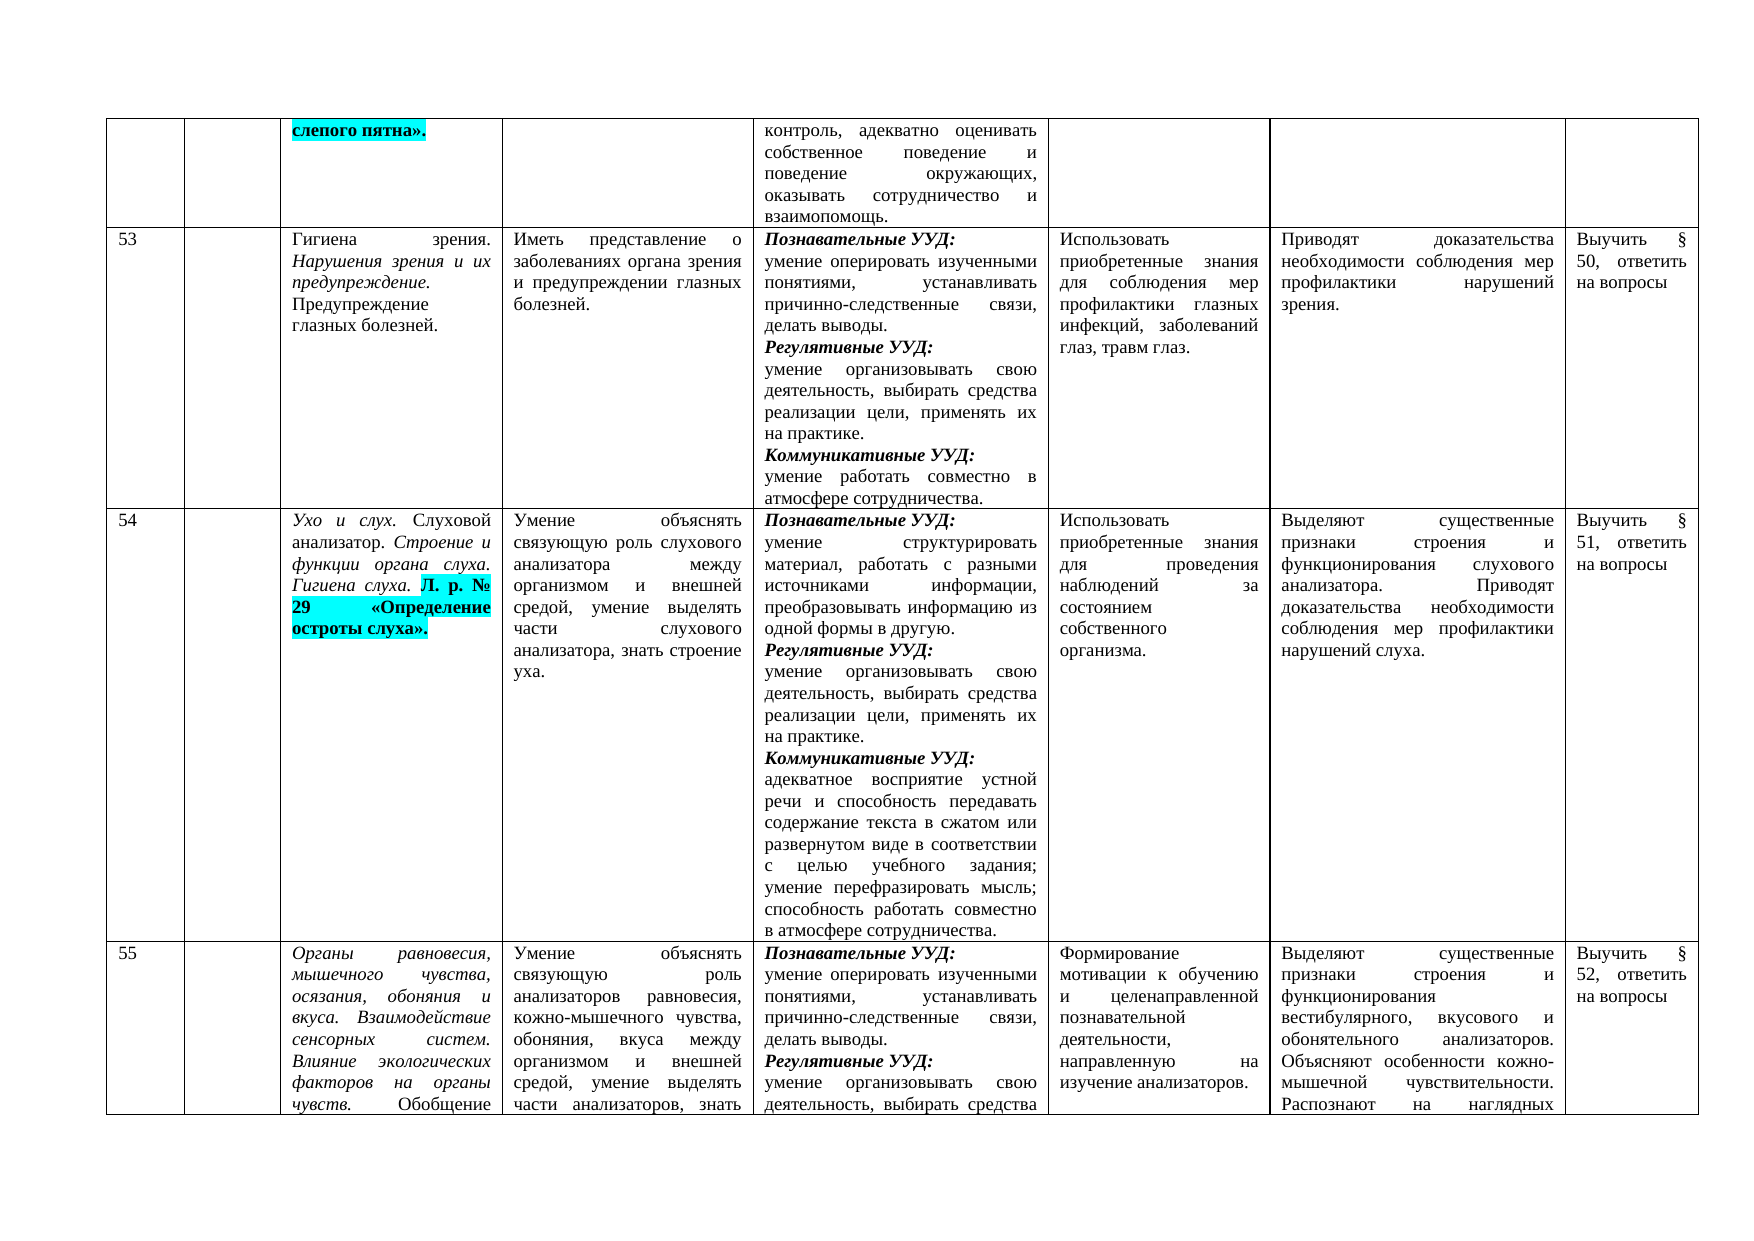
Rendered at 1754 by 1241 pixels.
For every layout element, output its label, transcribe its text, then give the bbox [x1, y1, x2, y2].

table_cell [754, 942, 1048, 1114]
table_cell 54 [107, 509, 184, 941]
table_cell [503, 942, 753, 1114]
table_cell Познавательные УУД: умение структурировать материал, работать с разными источниками информации, преобразовывать информацию из одной формы в другую. Регулятивные УУД: умение организовывать свою деятельность, выбирать средства реализации цели, применять их на практике. Коммуникативные УУД: адекватное восприятие устной речи и способность передавать содержание текста в сжатом или развернутом виде в соответствии с целью учебного задания; умение перефразировать мысль; способность работать совместно в атмосфере сотрудничества. [754, 509, 1048, 941]
table_cell Использовать приобретенные знания для проведения наблюдений за состоянием собственного организма. [1049, 509, 1269, 941]
table_cell Умение объяснять связующую роль слухового анализатора между организмом и внешней средой, умение выделять части слухового анализатора, знать строение уха. [503, 509, 753, 941]
table_cell Ухо и слух. Слуховой анализатор. Строение и функции органа слуха. Гигиена слуха. Л. р. № 29 «Определение остроты слуха». [281, 509, 502, 941]
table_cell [503, 119, 753, 227]
table_cell 55 [107, 942, 184, 1114]
table_cell 53 [107, 228, 184, 508]
table_cell Приводят доказательства необходимости соблюдения мер профилактики нарушений зрения. [1271, 228, 1565, 508]
table_cell Выделяют существенные признаки строения и функционирования слухового анализатора. Приводят доказательства необходимости соблюдения мер профилактики нарушений слуха. [1271, 509, 1565, 941]
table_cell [281, 942, 502, 1114]
table_cell Использовать приобретенные знания для соблюдения мер профилактики глазных инфекций, заболеваний глаз, травм глаз. [1049, 228, 1269, 508]
table_cell [185, 509, 280, 941]
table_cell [1271, 942, 1565, 1114]
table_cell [1566, 119, 1698, 227]
table_cell [185, 228, 280, 508]
table_cell [185, 942, 280, 1114]
table_cell Выучить § 50, ответить на вопросы [1566, 228, 1698, 508]
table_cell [1049, 119, 1269, 227]
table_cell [1271, 119, 1565, 227]
table_cell Гигиена зрения. Нарушения зрения и их предупреждение. Предупреждение глазных болезней. [281, 228, 502, 508]
table_cell Иметь представление о заболеваниях органа зрения и предупреждении глазных болезней. [503, 228, 753, 508]
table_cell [754, 119, 1048, 227]
table_cell Выучить § 51, ответить на вопросы [1566, 509, 1698, 941]
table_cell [1566, 942, 1698, 1114]
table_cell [281, 119, 502, 227]
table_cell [1049, 942, 1269, 1114]
table_cell 52 [107, 119, 184, 227]
table_cell [185, 119, 280, 227]
